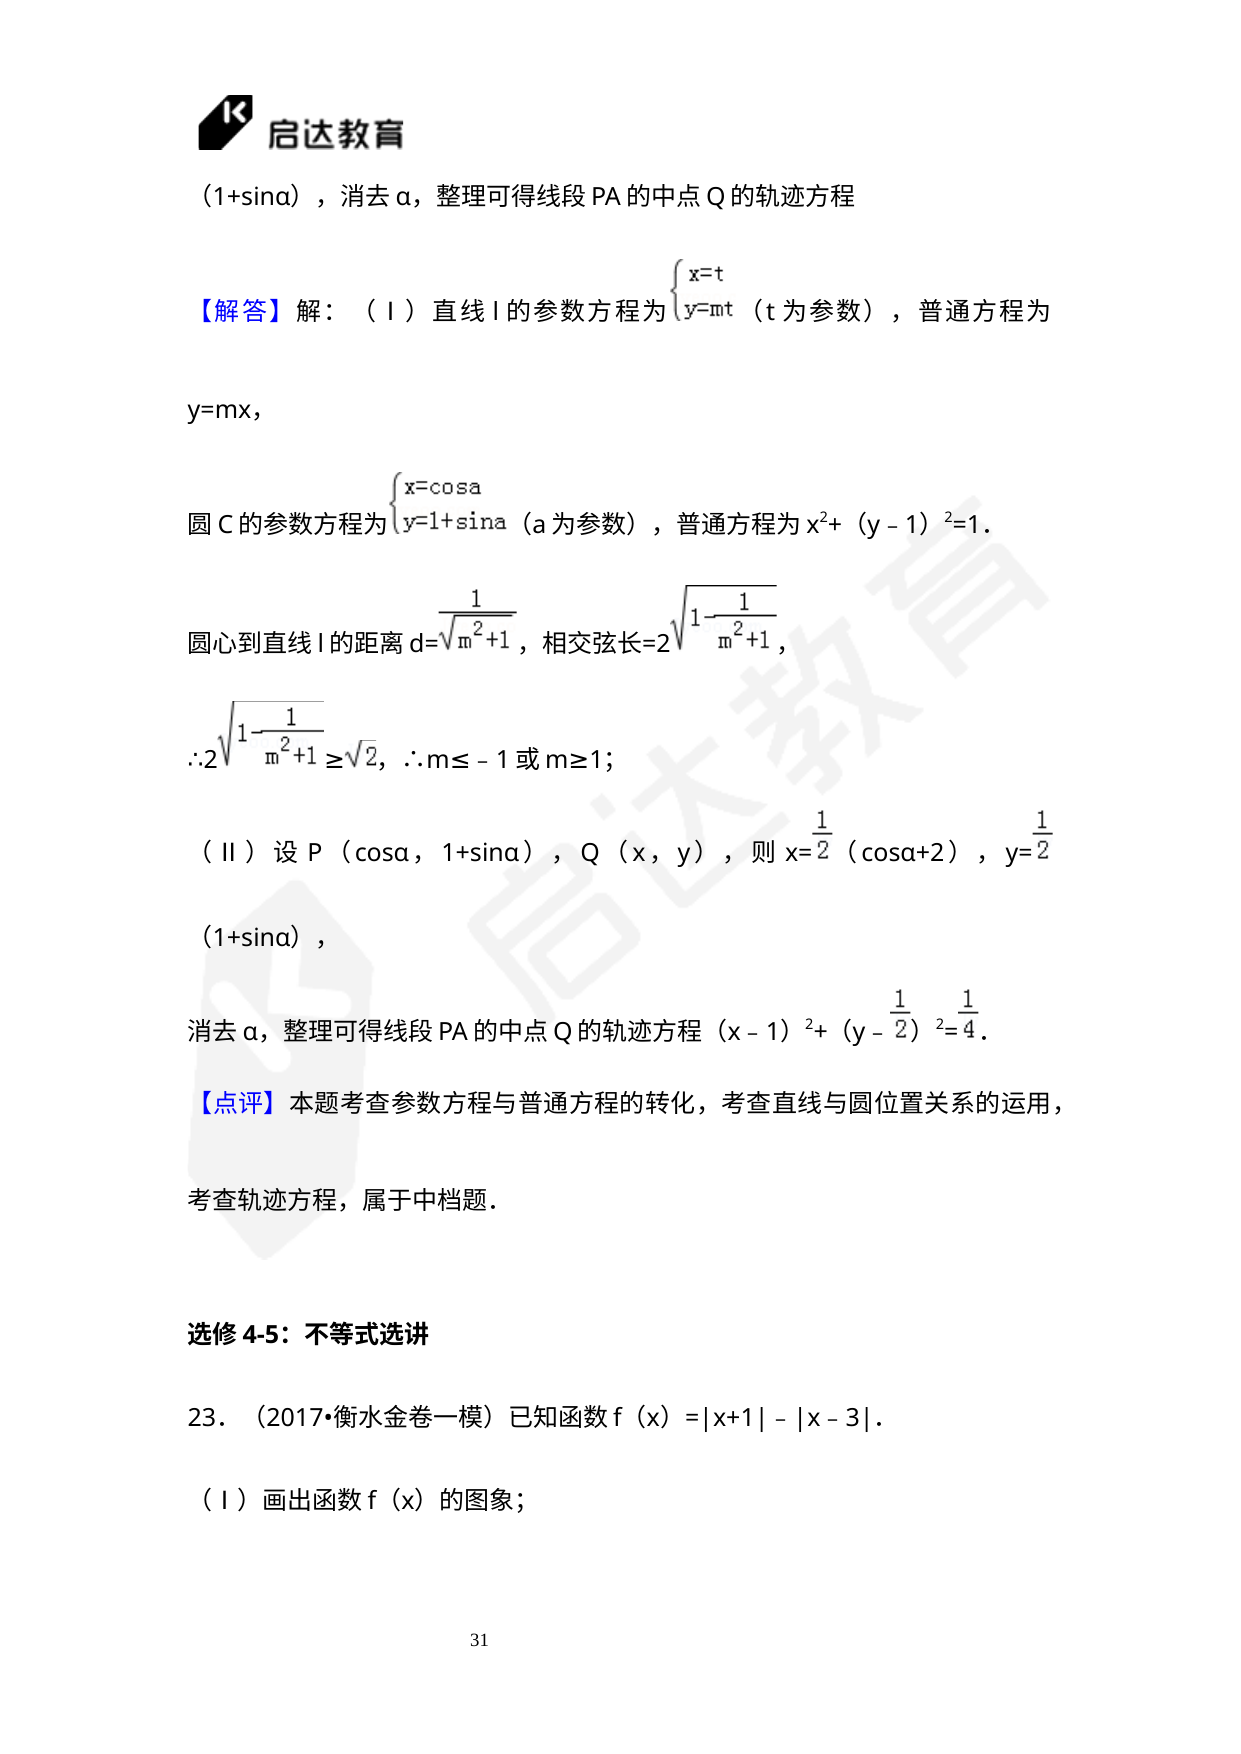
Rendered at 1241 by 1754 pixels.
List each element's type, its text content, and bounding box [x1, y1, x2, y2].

text （Ⅰ）画出函数f（x）的图象； [187, 1466, 1053, 1531]
picture [1032, 806, 1053, 862]
text 消去α，整理可得线段PA的中点Q的轨迹方程（x﹣1）2+（y﹣）2=． [187, 986, 1053, 1051]
picture [670, 585, 777, 653]
picture [812, 806, 833, 862]
picture [958, 985, 979, 1041]
text 23．（2017•衡水金卷一模）已知函数f（x）=|x+1|﹣|x﹣3|． [187, 1383, 1053, 1448]
text 圆C的参数方程为（a为参数），普通方程为x2+（y﹣1）2=1． [187, 458, 1053, 556]
text 圆心到直线l的距离d=，相交弦长=2， [187, 574, 1053, 671]
text 选修4-5：不等式选讲 [187, 1300, 1053, 1365]
picture [198, 95, 404, 150]
text （Ⅱ）P（cosα，1+sinα），Q（x，y），则x=（cosα+2），y=（1+sinα），消去α，整理可得线段PA的中点Q的轨迹方程 [187, 162, 1053, 227]
picture [890, 985, 911, 1041]
picture [344, 740, 377, 769]
picture [388, 472, 508, 534]
text ∴2≥，∴m≤﹣1或m≥1； [187, 689, 1053, 787]
text （Ⅱ）设P（cosα，1+sinα），Q（x，y），则x=（cosα+2），y=（1+sinα）， [187, 805, 1053, 968]
text 【点评】本题考查参数方程与普通方程的转化，考查直线与圆位置关系的运用，考查轨迹方程，属于中档题． [187, 1069, 1053, 1231]
picture [438, 585, 517, 653]
picture [217, 701, 324, 769]
picture [669, 259, 739, 321]
text 【解答】解：（Ⅰ）直线l的参数方程为（t为参数），普通方程为y=mx， [187, 245, 1053, 440]
